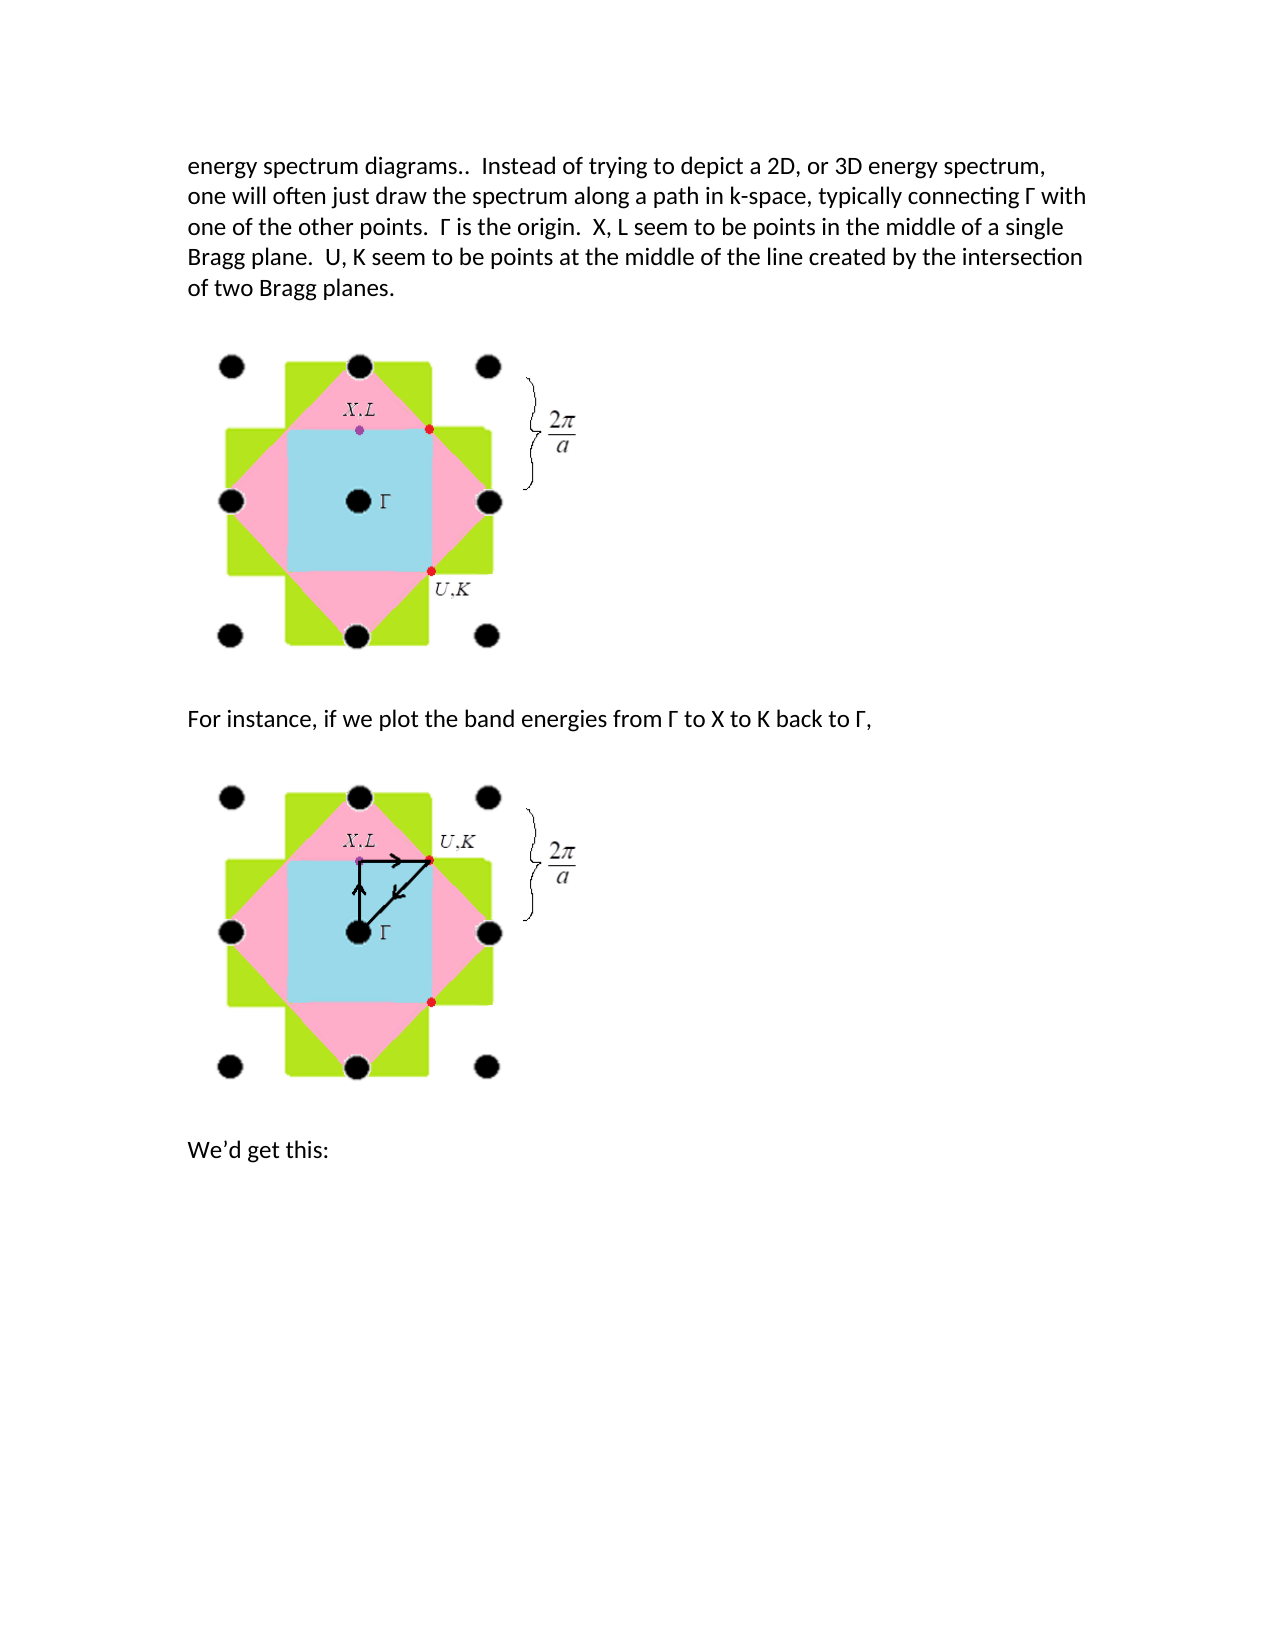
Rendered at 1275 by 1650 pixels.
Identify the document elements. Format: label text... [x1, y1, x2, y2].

picture [187, 764, 608, 1104]
picture [187, 333, 608, 673]
text For instance, if we plot the band energies from Γ to X to K back to Γ, [187, 703, 1087, 733]
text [187, 150, 1087, 303]
text We’d get this: [187, 1134, 1087, 1164]
